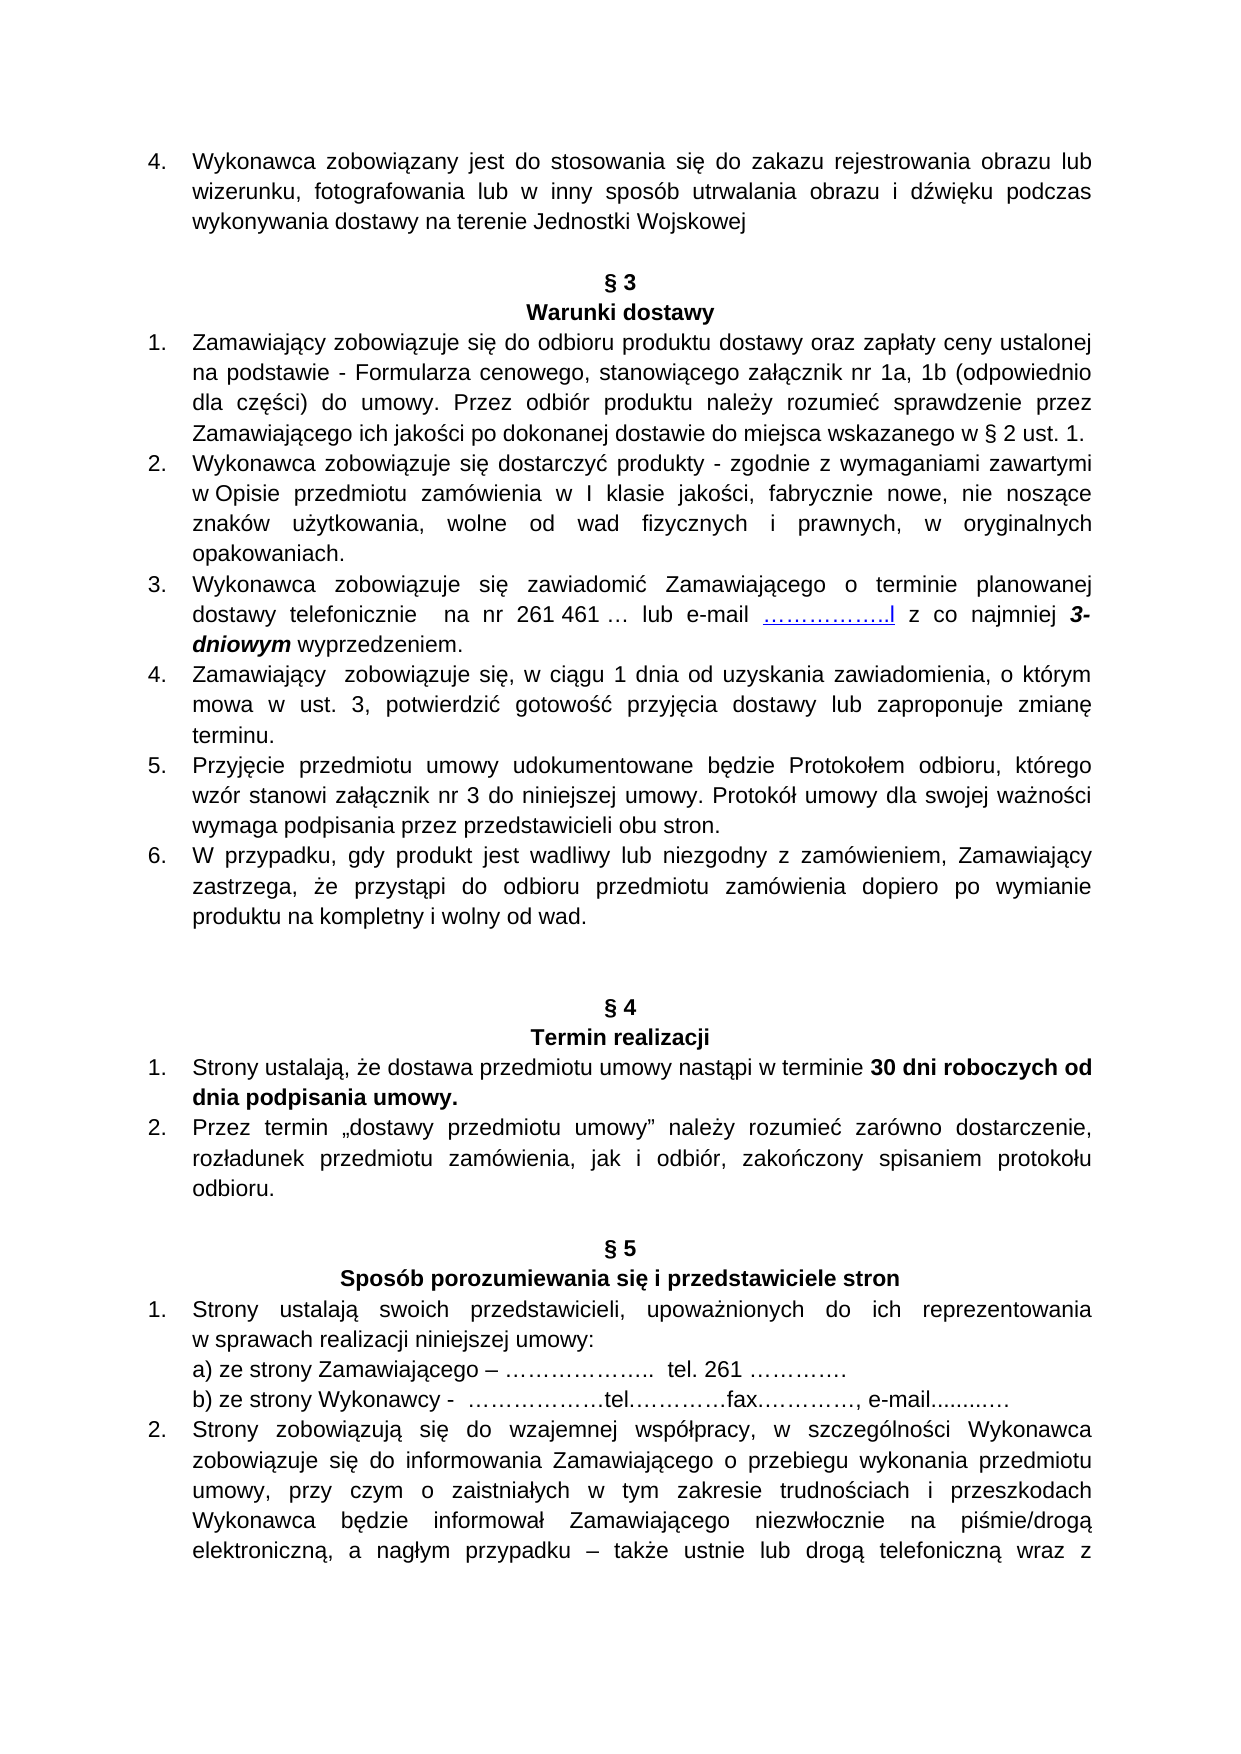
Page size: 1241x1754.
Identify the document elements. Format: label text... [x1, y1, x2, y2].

list Wykonawca zobowiązany jest do stosowania się do zakazu rejestrowania obrazu lub wizerunku, fotografowania lub w inny sposób utrwalania obrazu i dźwięku podczas wykonywania dostawy na terenie Jednostki Wojskowej [148, 148, 1093, 234]
text a) ze strony Zamawiającego – ……………….. tel. 261 …………. [148, 1356, 1093, 1382]
list § 4 [148, 993, 1093, 1020]
list Strony ustalają, że dostawa przedmiotu umowy nastąpi w terminie 30 dni roboczych od dnia podpisania umowy. [148, 1054, 1093, 1110]
list Zamawiający zobowiązuje się, w ciągu 1 dnia od uzyskania zawiadomienia, o którym mowa w ust. 3, potwierdzić gotowość przyjęcia dostawy lub zaproponuje zmianę terminu. [148, 661, 1093, 748]
list Strony ustalają swoich przedstawicieli, upoważnionych do ich reprezentowania w sprawach realizacji niniejszej umowy: [148, 1296, 1093, 1352]
list Zamawiający zobowiązuje się do odbioru produktu dostawy oraz zapłaty ceny ustalonej na podstawie - Formularza cenowego, stanowiącego załącznik nr 1a, 1b (odpowiednio dla części) do umowy. Przez odbiór produktu należy rozumieć sprawdzenie przez Zamawiającego ich jakości po dokonanej dostawie do miejsca wskazanego w § 2 ust. 1. [148, 329, 1093, 446]
list Sposób porozumiewania się i przedstawiciele stron [148, 1265, 1093, 1292]
list Termin realizacji [148, 1024, 1093, 1050]
text § 3 [148, 268, 1093, 295]
list W przypadku, gdy produkt jest wadliwy lub niezgodny z zamówieniem, Zamawiający zastrzega, że przystąpi do odbioru przedmiotu zamówienia dopiero po wymianie produktu na kompletny i wolny od wad. [148, 842, 1093, 929]
list Przez termin „dostawy przedmiotu umowy” należy rozumieć zarówno dostarczenie, rozładunek przedmiotu zamówienia, jak i odbiór, zakończony spisaniem protokołu odbioru. [148, 1114, 1093, 1201]
text b) ze strony Wykonawcy - ………………tel.…………fax.…………, e-mail.........… [192, 1386, 1093, 1412]
list Wykonawca zobowiązuje się zawiadomić Zamawiającego o terminie planowanej dostawy telefonicznie na nr 261 461 … lub e-mail ……………..l z co najmniej 3-dniowym wyprzedzeniem. [148, 571, 1093, 657]
text Warunki dostawy [148, 299, 1093, 325]
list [148, 1416, 1093, 1563]
list Przyjęcie przedmiotu umowy udokumentowane będzie Protokołem odbioru, którego wzór stanowi załącznik nr 3 do niniejszej umowy. Protokół umowy dla swojej ważności wymaga podpisania przez przedstawicieli obu stron. [148, 752, 1093, 838]
list Wykonawca zobowiązuje się dostarczyć produkty - zgodnie z wymaganiami zawartymi w Opisie przedmiotu zamówienia w I klasie jakości, fabrycznie nowe, nie noszące znaków użytkowania, wolne od wad fizycznych i prawnych, w oryginalnych opakowaniach. [148, 450, 1093, 567]
list § 5 [148, 1235, 1093, 1261]
